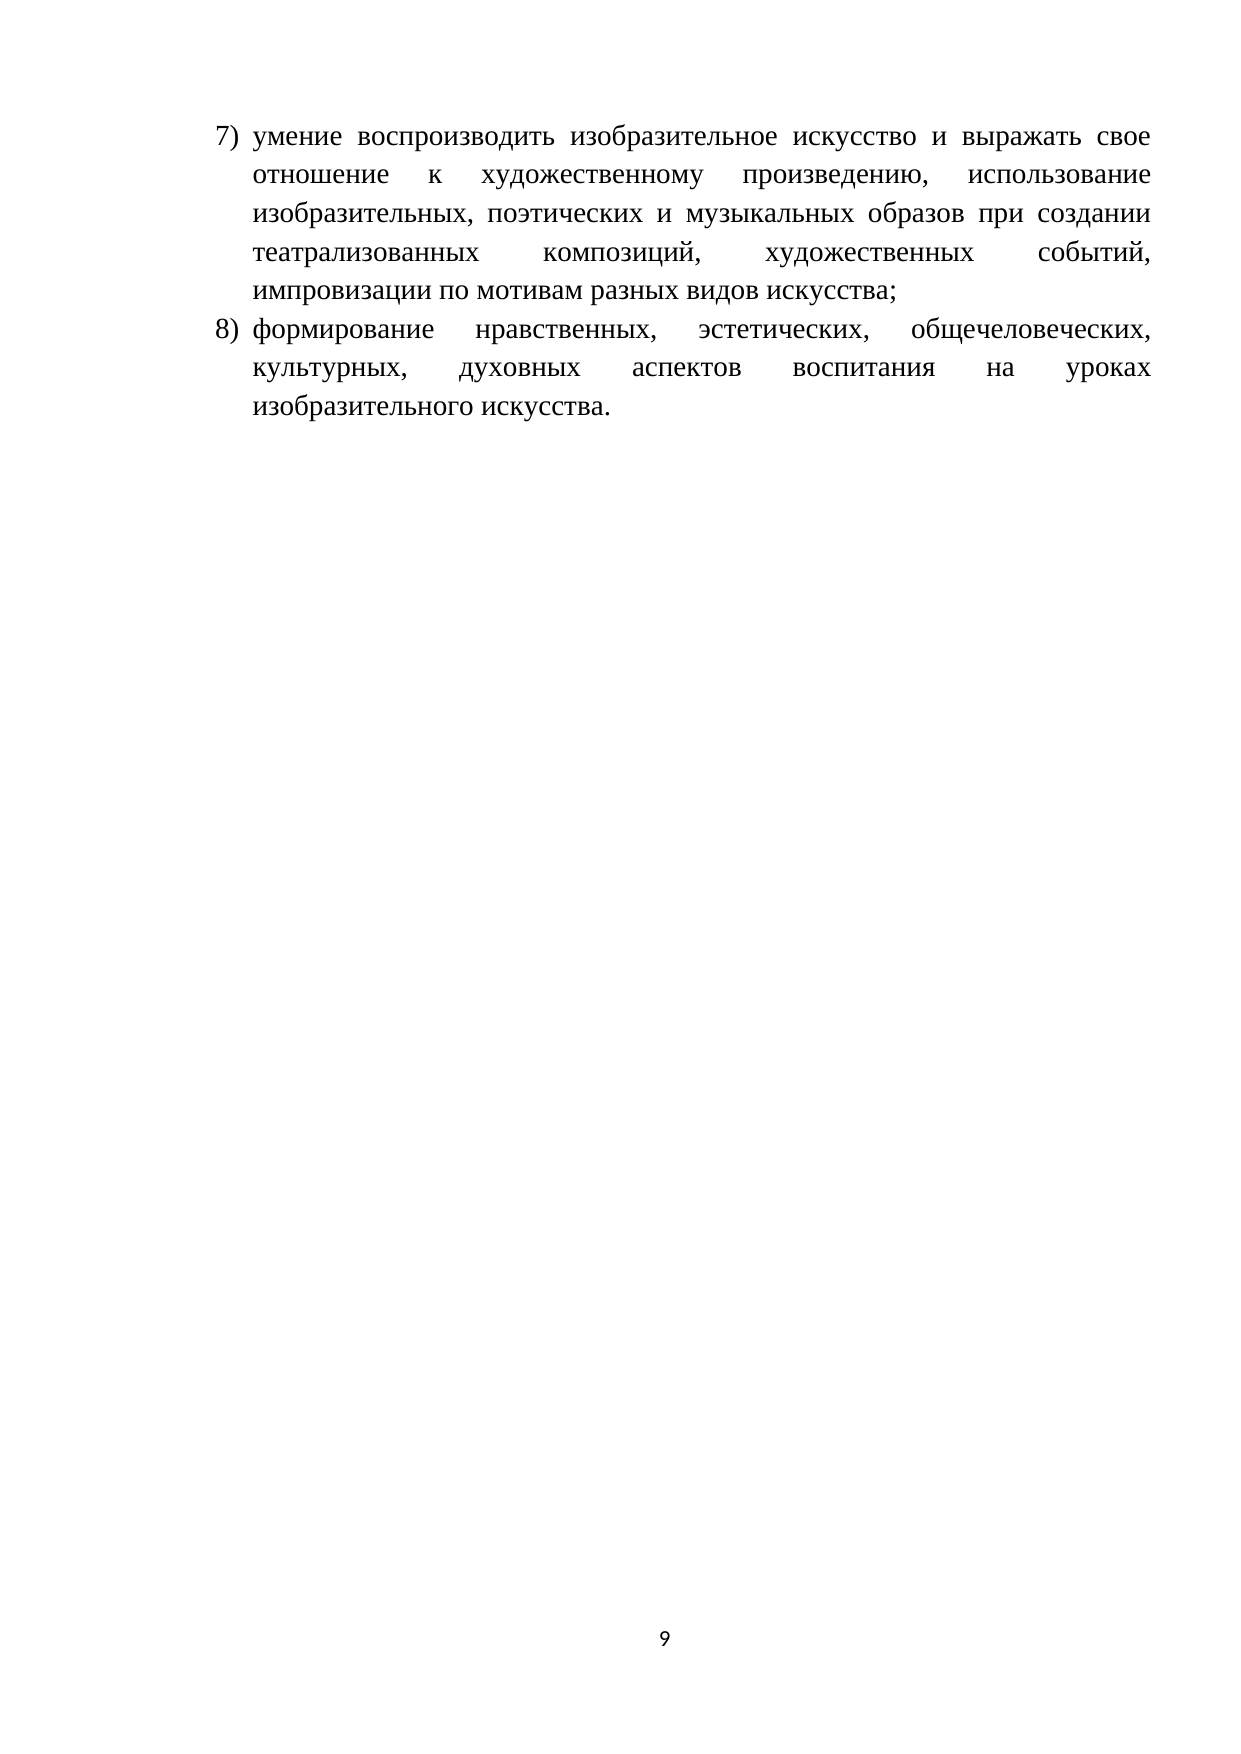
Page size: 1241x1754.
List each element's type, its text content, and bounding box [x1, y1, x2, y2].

list формирование нравственных, эстетических, общечеловеческих, культурных, духовных аспектов воспитания на уроках изобразительного искусства. [215, 311, 1152, 421]
list умение воспроизводить изобразительное искусство и выражать свое отношение к художественному произведению, использование изобразительных, поэтических и музыкальных образов при создании театрализованных композиций, художественных событий, импровизации по мотивам разных видов искусства; [215, 118, 1152, 306]
